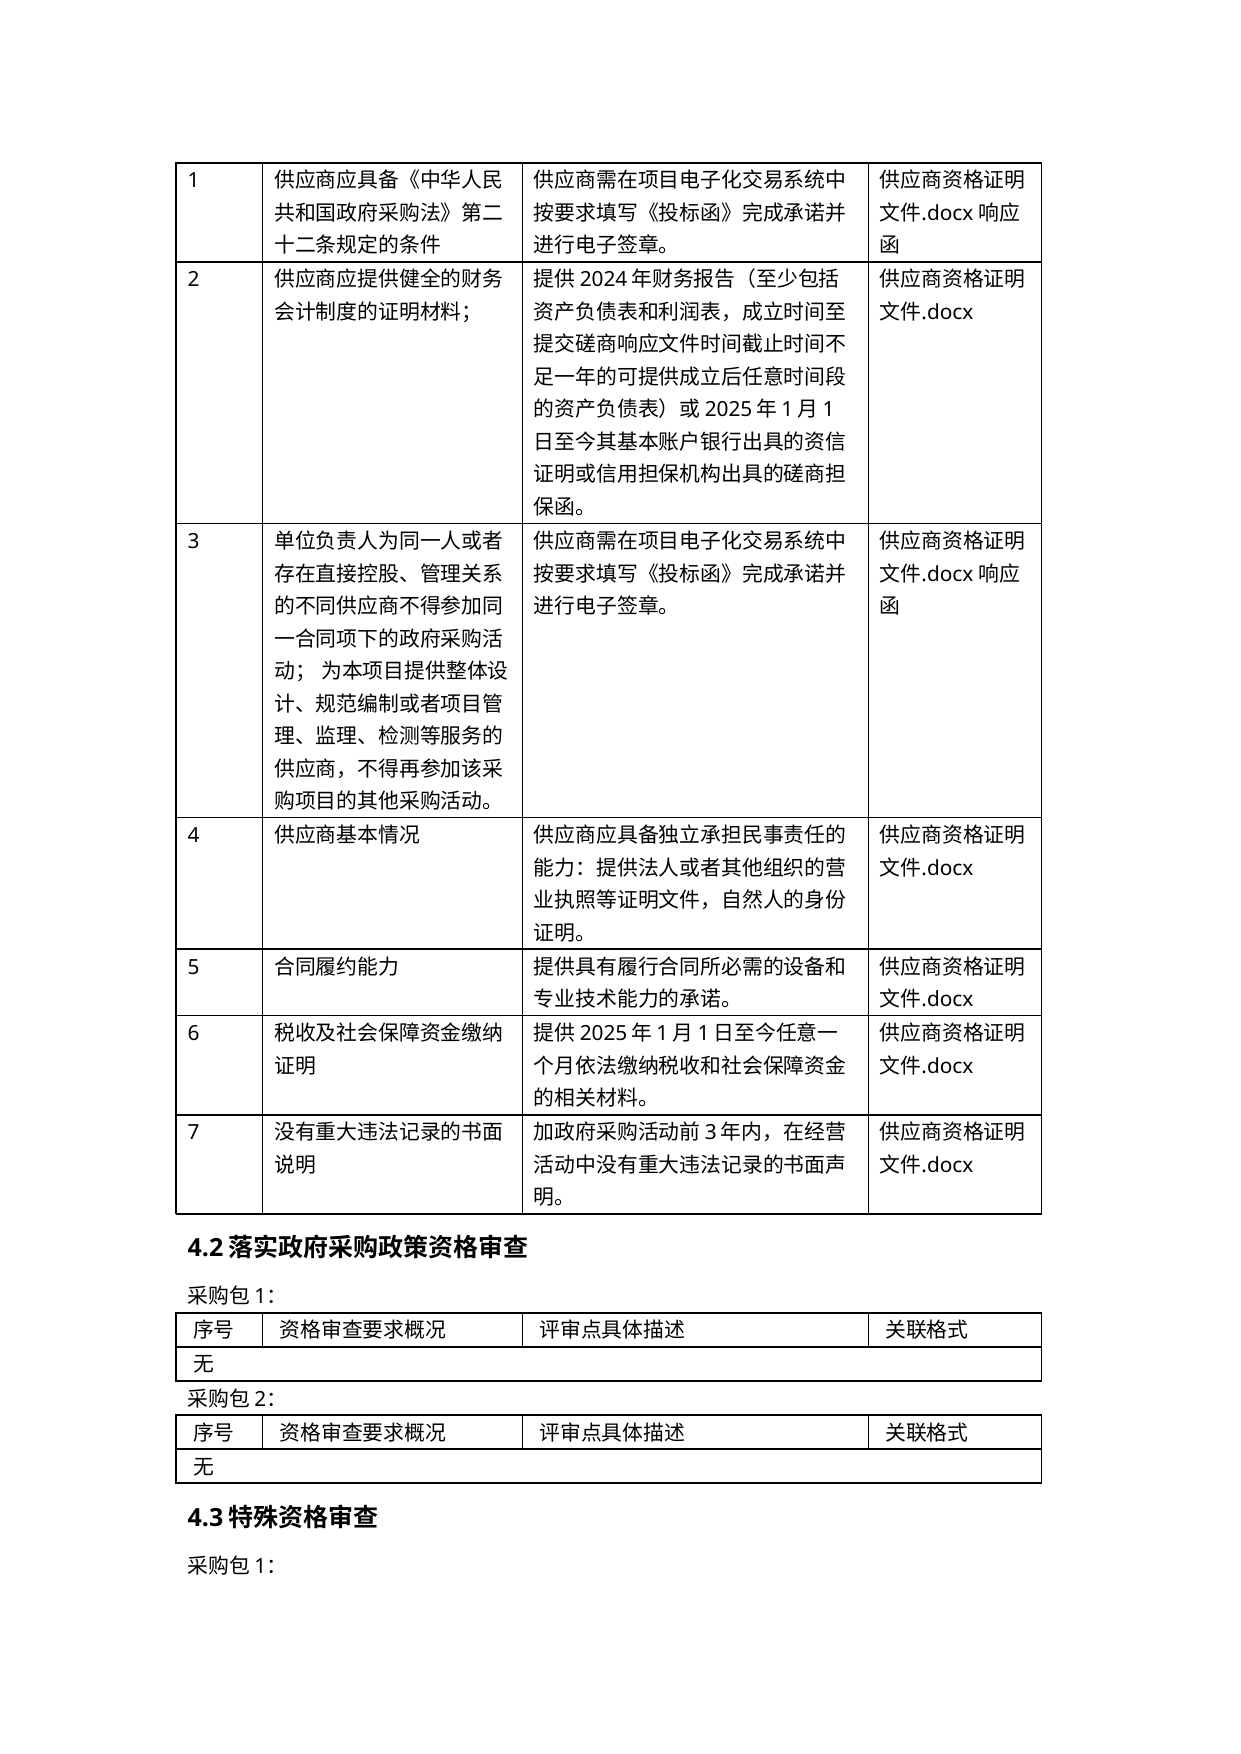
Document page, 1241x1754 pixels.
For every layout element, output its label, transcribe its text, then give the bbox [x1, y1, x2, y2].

table_cell 加政府采购活动前3年内，在经营活动中没有重大违法记录的书面声明。 [523, 1116, 868, 1213]
table_header 序号 [177, 1314, 262, 1346]
table_header 序号 [177, 1416, 262, 1448]
table_cell 1 [177, 164, 262, 261]
text 4.2落实政府采购政策资格审查 [187, 1214, 1053, 1279]
table_cell 供应商资格证明文件.docx [869, 950, 1041, 1015]
table_cell 供应商需在项目电子化交易系统中按要求填写《投标函》完成承诺并进行电子签章。 [523, 164, 868, 261]
table_cell 4 [177, 818, 262, 948]
table_cell 单位负责人为同一人或者存在直接控股、管理关系的不同供应商不得参加同一合同项下的政府采购活动； 为本项目提供整体设计、规范编制或者项目管理、监理、检测等服务的供应商，不得再参加该采购项目的其他采购活动。 [263, 524, 522, 817]
table_cell 提供具有履行合同所必需的设备和专业技术能力的承诺。 [523, 950, 868, 1015]
table_cell 供应商应具备独立承担民事责任的能力：提供法人或者其他组织的营业执照等证明文件，自然人的身份证明。 [523, 818, 868, 948]
table_cell 3 [177, 524, 262, 817]
table_cell 提供2024年财务报告（至少包括资产负债表和利润表，成立时间至提交磋商响应文件时间截止时间不足一年的可提供成立后任意时间段的资产负债表）或2025年1月1日至今其基本账户银行出具的资信证明或信用担保机构出具的磋商担保函。 [523, 263, 868, 523]
table_cell 供应商资格证明文件.docx [869, 1016, 1041, 1114]
table_header 资格审查要求概况 [263, 1314, 522, 1346]
table_cell 税收及社会保障资金缴纳证明 [263, 1016, 522, 1114]
table_cell 5 [177, 950, 262, 1015]
table_cell 提供2025年1月1日至今任意一个月依法缴纳税收和社会保障资金的相关材料。 [523, 1016, 868, 1114]
table_cell 没有重大违法记录的书面说明 [263, 1116, 522, 1213]
text 采购包2： [187, 1382, 1053, 1414]
table_header 评审点具体描述 [523, 1314, 868, 1346]
text 采购包1： [187, 1549, 1053, 1581]
table_cell 合同履约能力 [263, 950, 522, 1015]
table_cell 供应商资格证明文件.docx [869, 1116, 1041, 1213]
table_cell 6 [177, 1016, 262, 1114]
table_header 关联格式 [869, 1416, 1041, 1448]
table_cell 供应商应具备《中华人民共和国政府采购法》第二十二条规定的条件 [263, 164, 522, 261]
table_cell 无 [177, 1348, 1041, 1380]
table_cell 无 [177, 1450, 1041, 1482]
table_header 关联格式 [869, 1314, 1041, 1346]
table_cell 供应商资格证明文件.docx [869, 818, 1041, 948]
text 采购包1： [187, 1279, 1053, 1312]
text 4.3特殊资格审查 [187, 1484, 1053, 1549]
table_cell 7 [177, 1116, 262, 1213]
table_cell 供应商资格证明文件.docx [869, 263, 1041, 523]
table_cell 供应商应提供健全的财务会计制度的证明材料； [263, 263, 522, 523]
table_cell 供应商基本情况 [263, 818, 522, 948]
table_header 评审点具体描述 [523, 1416, 868, 1448]
table_header 资格审查要求概况 [263, 1416, 522, 1448]
table_cell 2 [177, 263, 262, 523]
table_cell 供应商需在项目电子化交易系统中按要求填写《投标函》完成承诺并进行电子签章。 [523, 524, 868, 817]
table_cell 供应商资格证明文件.docx 响应函 [869, 524, 1041, 817]
table_cell 供应商资格证明文件.docx 响应函 [869, 164, 1041, 261]
